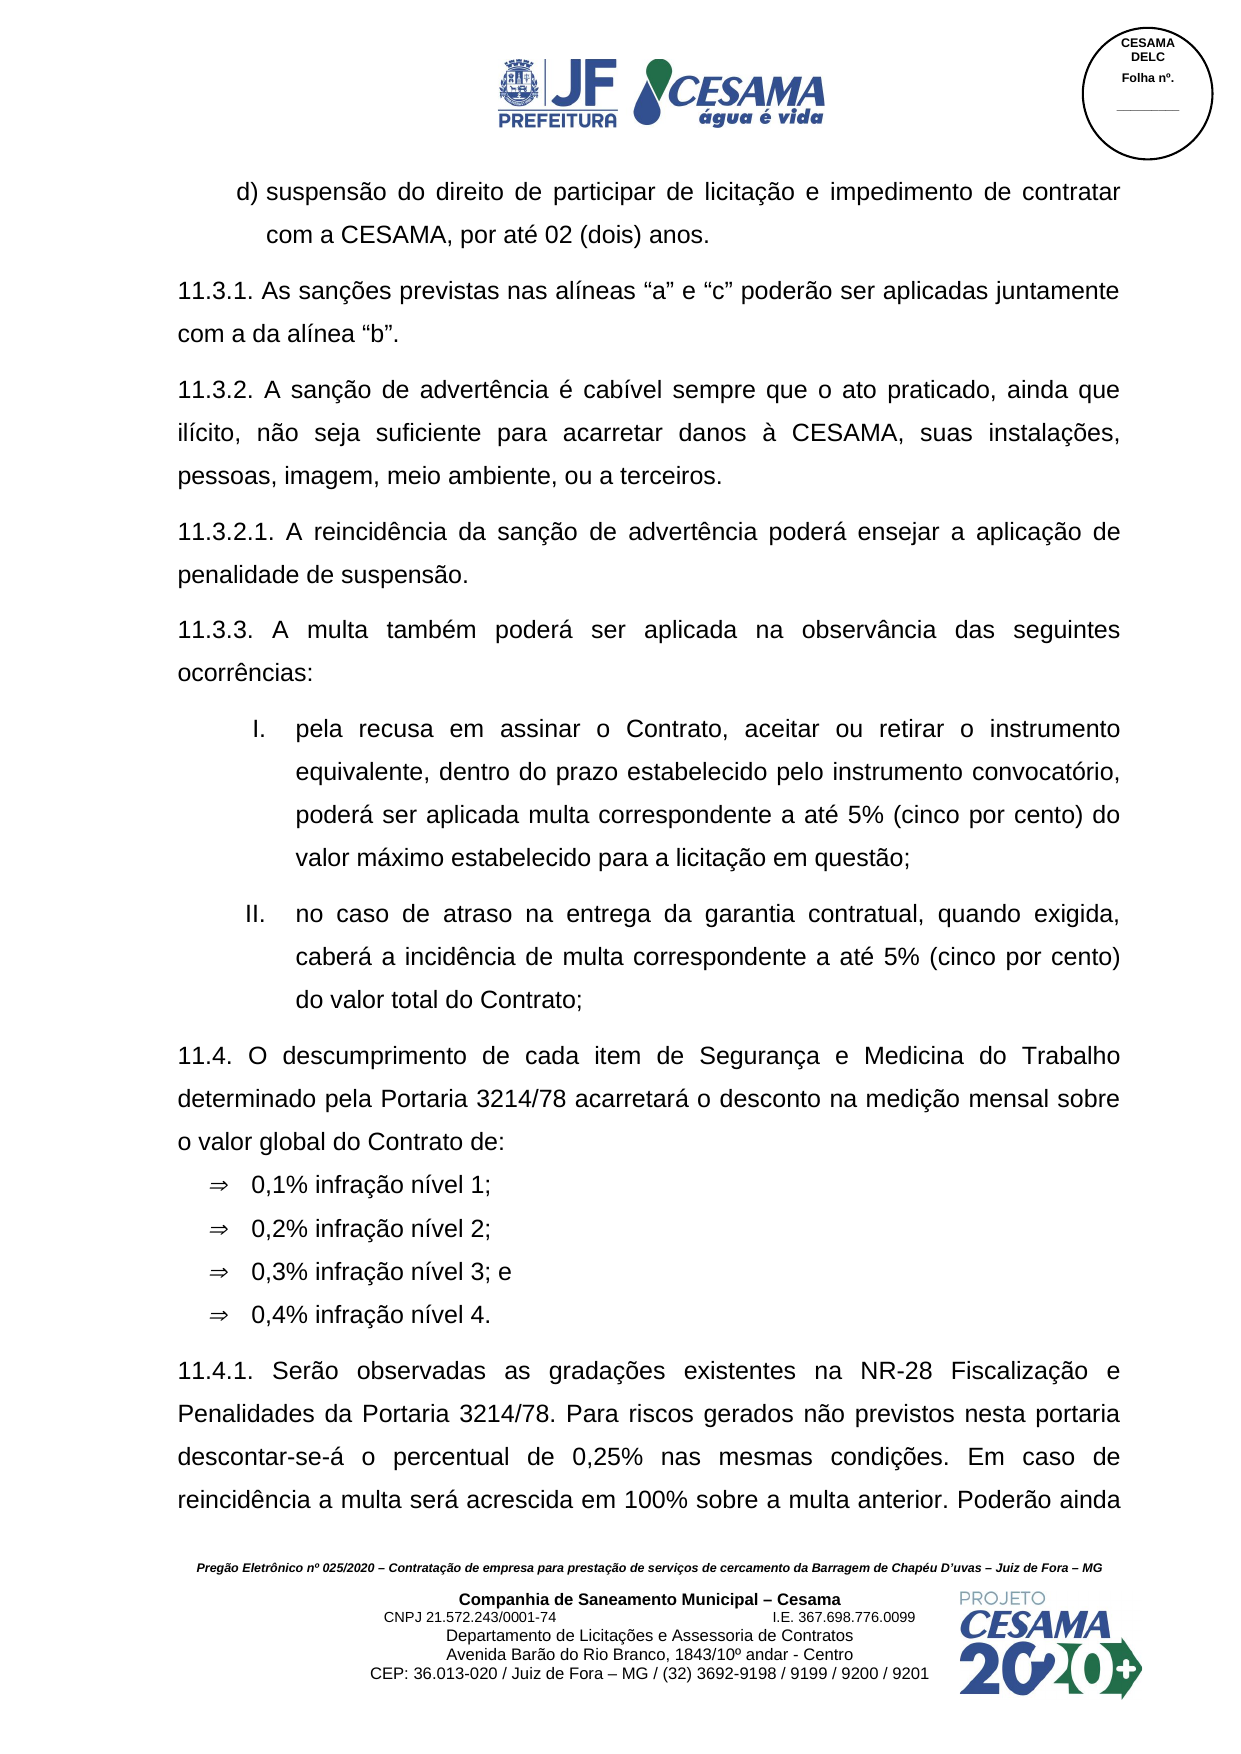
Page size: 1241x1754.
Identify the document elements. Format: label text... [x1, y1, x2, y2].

list pela recusa em assinar o Contrato, aceitar ou retirar o instrumento equivalente, dentro do prazo estabelecido pelo instrumento convocatório, poderá ser aplicada multa correspondente a até 5% (cinco por cento) do valor máximo estabelecido para a licitação em questão; [266, 714, 1122, 872]
list suspensão do direito de participar de licitação e impedimento de contratar com a CESAMA, por até 02 (dois) anos. [236, 177, 1122, 249]
list 0,4% infração nível 4. [207, 1300, 1122, 1329]
text 11.3.2.1. A reincidência da sanção de advertência poderá ensejar a aplicação de penalidade de suspensão. [177, 517, 1122, 588]
picture [497, 59, 825, 128]
list 0,2% infração nível 2; [207, 1213, 1122, 1242]
text 11.3.3. A multa também poderá ser aplicada na observância das seguintes ocorrências: [177, 615, 1122, 687]
text 11.4. O descumprimento de cada item de Segurança e Medicina do Trabalho determinado pela Portaria 3214/78 acarretará o desconto na medição mensal sobre o valor global do Contrato de: [177, 1041, 1122, 1156]
list no caso de atraso na entrega da garantia contratual, quando exigida, caberá a incidência de multa correspondente a até 5% (cinco por cento) do valor total do Contrato; [266, 899, 1122, 1014]
picture [959, 1591, 1143, 1700]
list 0,3% infração nível 3; e [207, 1257, 1122, 1286]
list 0,1% infração nível 1; [207, 1170, 1122, 1199]
text 11.3.2. A sanção de advertência é cabível sempre que o ato praticado, ainda que ilícito, não seja suficiente para acarretar danos à CESAMA, suas instalações, pessoas, imagem, meio ambiente, ou a terceiros. [177, 375, 1122, 490]
text 11.3.1. As sanções previstas nas alíneas “a” e “c” poderão ser aplicadas juntamente com a da alínea “b”. [177, 276, 1122, 348]
